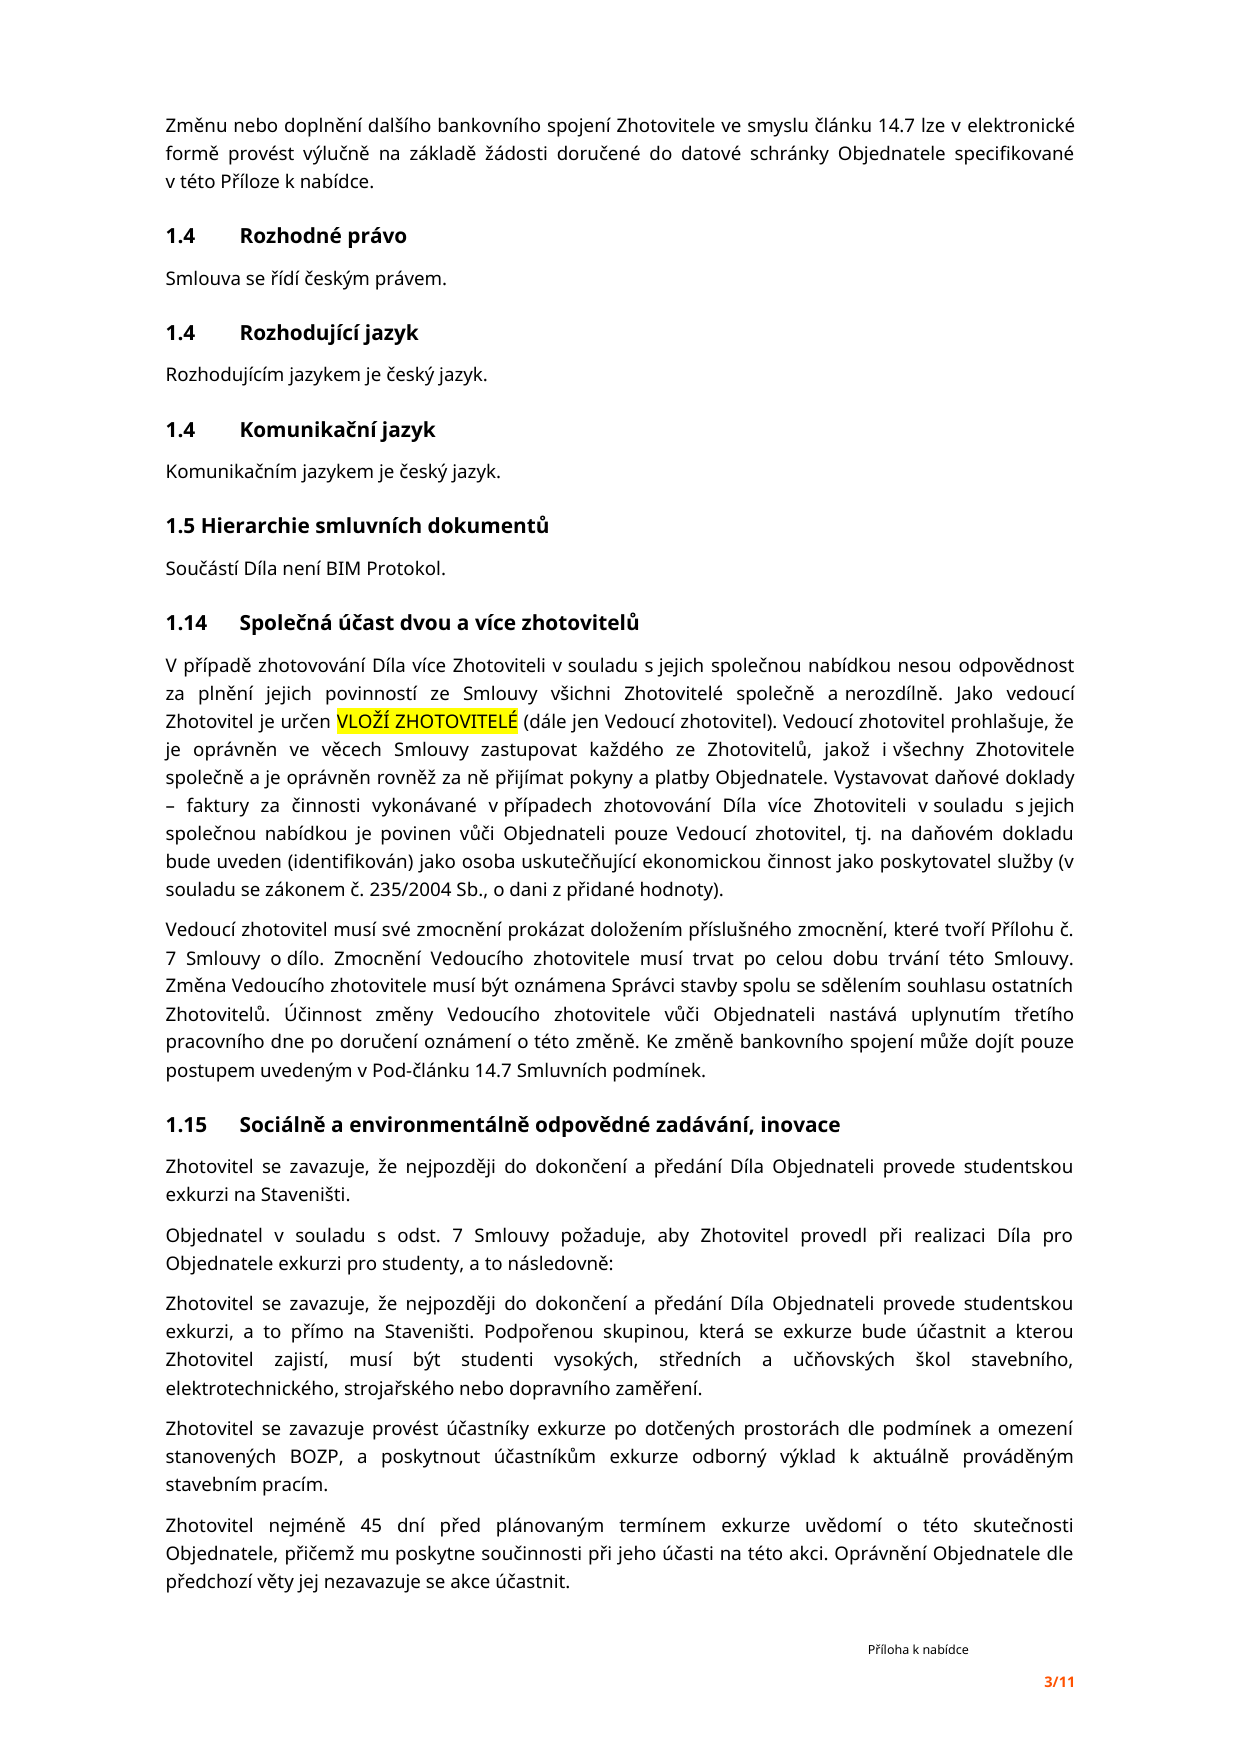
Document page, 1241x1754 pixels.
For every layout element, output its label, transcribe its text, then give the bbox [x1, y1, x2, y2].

text 1.5 Hierarchie smluvních dokumentů [165, 512, 1075, 540]
list Zhotovitel se zavazuje, že nejpozději do dokončení a předání Díla Objednateli provede studentskou exkurzi na Staveništi. [165, 1154, 1075, 1207]
list Zhotovitel nejméně 45 dní před plánovaným termínem exkurze uvědomí o této skutečnosti Objednatele, přičemž mu poskytne součinnosti při jeho účasti na této akci. Oprávnění Objednatele dle předchozí věty jej nezavazuje se akce účastnit. [165, 1512, 1075, 1593]
text Smlouva se řídí českým právem. [165, 265, 1075, 291]
list Objednatel v souladu s odst. 7 Smlouvy požaduje, aby Zhotovitel provedl při realizaci Díla pro Objednatele exkurzi pro studenty, a to následovně: [165, 1222, 1075, 1276]
text Součástí Díla není BIM Protokol. [165, 555, 1075, 581]
text Změnu nebo doplnění dalšího bankovního spojení Zhotovitele ve smyslu článku 14.7 lze v elektronické formě provést výlučně na základě žádosti doručené do datové schránky Objednatele specifikované v této Příloze k nabídce. [165, 112, 1075, 194]
text 1.4 Rozhodující jazyk [165, 318, 1075, 346]
text 1.4 Rozhodné právo [165, 221, 1075, 250]
text 1.14 Společná účast dvou a více zhotovitelů [165, 608, 1075, 637]
list Zhotovitel se zavazuje provést účastníky exkurze po dotčených prostorách dle podmínek a omezení stanovených BOZP, a poskytnout účastníkům exkurze odborný výklad k aktuálně prováděným stavebním pracím. [165, 1415, 1075, 1497]
text Vedoucí zhotovitel musí své zmocnění prokázat doložením příslušného zmocnění, které tvoří Přílohu č. 7 Smlouvy o dílo. Zmocnění Vedoucího zhotovitele musí trvat po celou dobu trvání této Smlouvy. Změna Vedoucího zhotovitele musí být oznámena Správci stavby spolu se sdělením souhlasu ostatních Zhotovitelů. Účinnost změny Vedoucího zhotovitele vůči Objednateli nastává uplynutím třetího pracovního dne po doručení oznámení o této změně. Ke změně bankovního spojení může dojít pouze postupem uvedeným v Pod-článku 14.7 Smluvních podmínek. [165, 917, 1075, 1082]
text 1.15 Sociálně a environmentálně odpovědné zadávání, inovace [165, 1110, 1075, 1138]
text V případě zhotovování Díla více Zhotoviteli v souladu s jejich společnou nabídkou nesou odpovědnost za plnění jejich povinností ze Smlouvy všichni Zhotovitelé společně a nerozdílně. Jako vedoucí Zhotovitel je určen VLOŽÍ ZHOTOVITELÉ (dále jen Vedoucí zhotovitel). Vedoucí zhotovitel prohlašuje, že je oprávněn ve věcech Smlouvy zastupovat každého ze Zhotovitelů, jakož i všechny Zhotovitele společně a je oprávněn rovněž za ně přijímat pokyny a platby Objednatele. Vystavovat daňové doklady – faktury za činnosti vykonávané v případech zhotovování Díla více Zhotoviteli v souladu s jejich společnou nabídkou je povinen vůči Objednateli pouze Vedoucí zhotovitel, tj. na daňovém dokladu bude uveden (identifikován) jako osoba uskutečňující ekonomickou činnost jako poskytovatel služby (v souladu se zákonem č. 235/2004 Sb., o dani z přidané hodnoty). [165, 652, 1075, 902]
list Zhotovitel se zavazuje, že nejpozději do dokončení a předání Díla Objednateli provede studentskou exkurzi, a to přímo na Staveništi. Podpořenou skupinou, která se exkurze bude účastnit a kterou Zhotovitel zajistí, musí být studenti vysokých, středních a učňovských škol stavebního, elektrotechnického, strojařského nebo dopravního zaměření. [165, 1291, 1075, 1400]
text 1.4 Komunikační jazyk [165, 415, 1075, 443]
text Komunikačním jazykem je český jazyk. [165, 458, 1075, 484]
text Rozhodujícím jazykem je český jazyk. [165, 362, 1075, 387]
